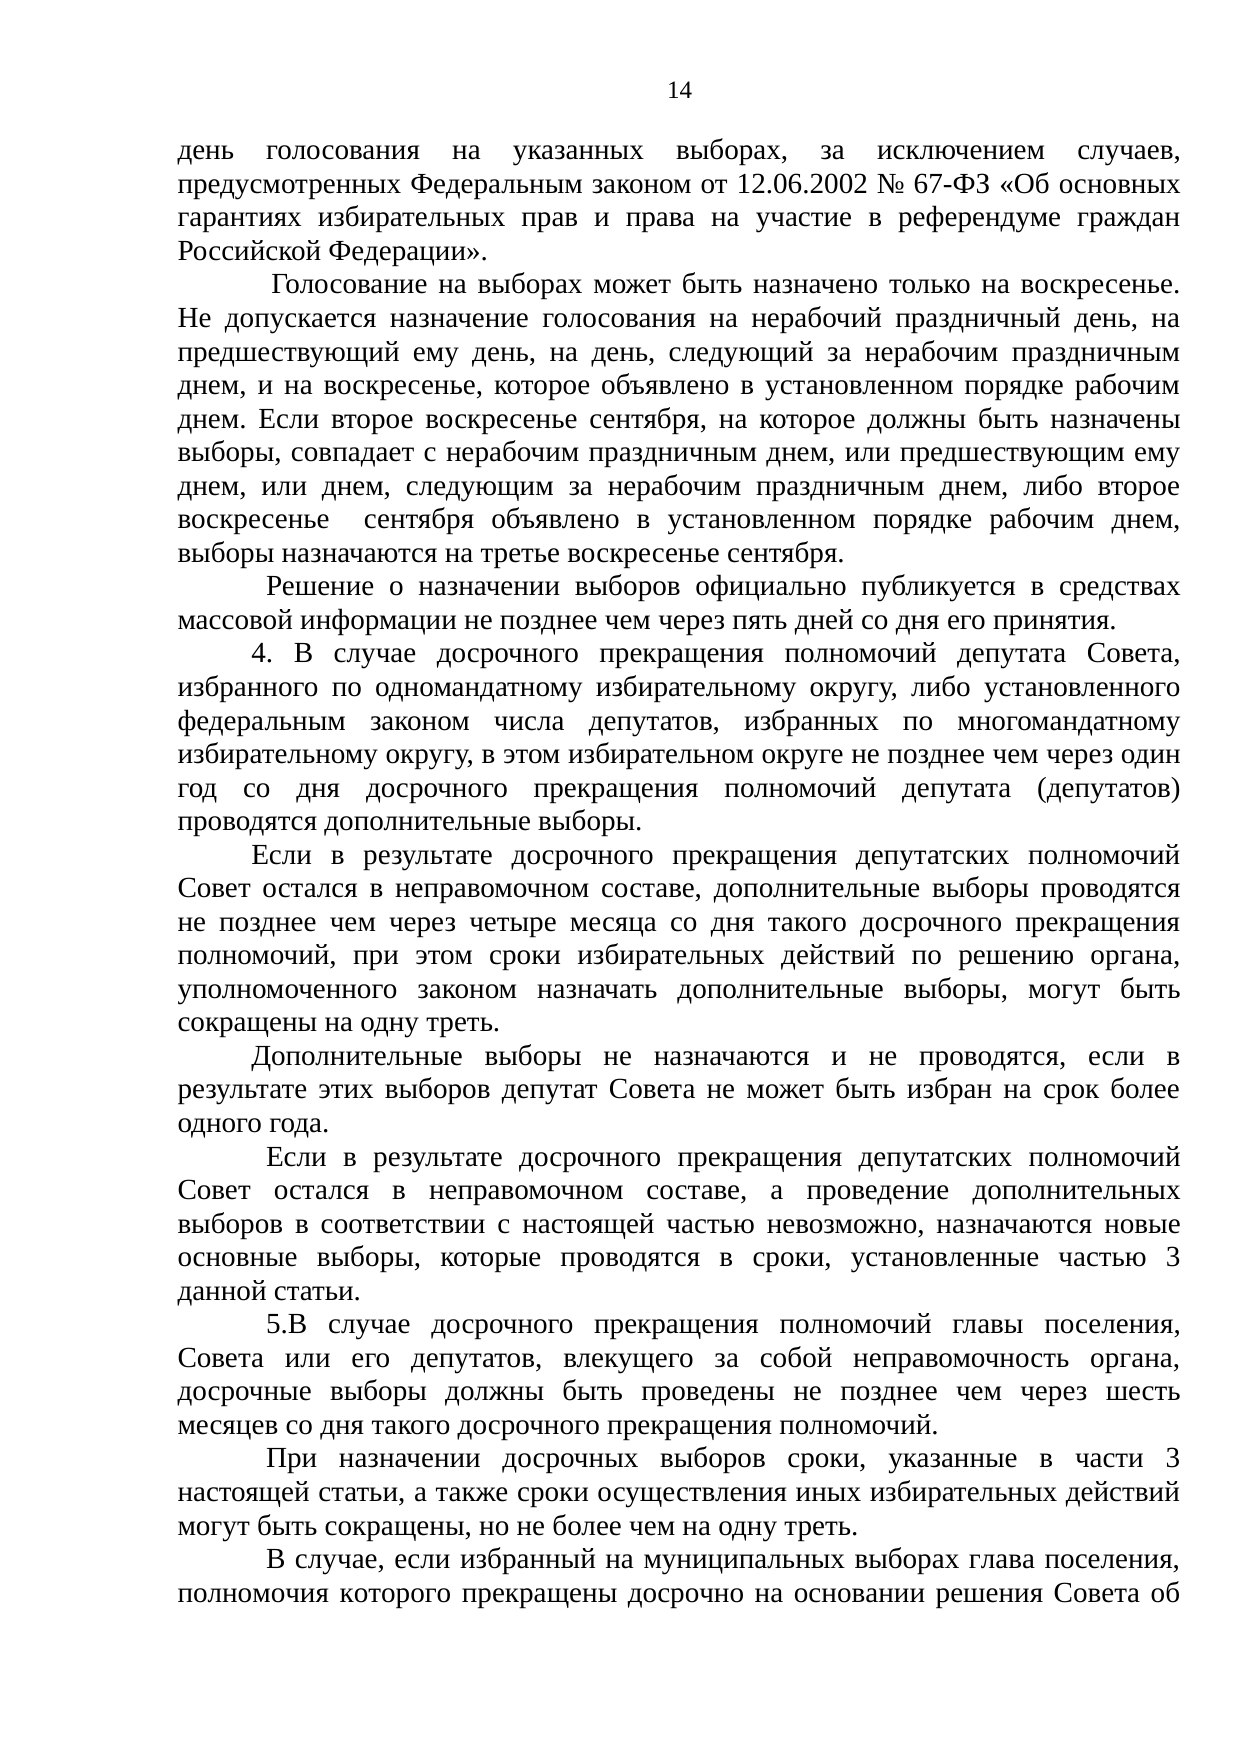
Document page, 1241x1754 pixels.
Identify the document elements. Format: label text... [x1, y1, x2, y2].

text Голосование на выборах может быть назначено только на воскресенье. Не допускается назначение голосования на нерабочий праздничный день, на предшествующий ему день, на день, следующий за нерабочим праздничным днем, и на воскресенье, которое объявлено в установленном порядке рабочим днем. Если второе воскресенье сентября, на которое должны быть назначены выборы, совпадает с нерабочим праздничным днем, или предшествующим ему днем, или днем, следующим за нерабочим праздничным днем, либо второе воскресенье сентября объявлено в установленном порядке рабочим днем, выборы назначаются на третье воскресенье сентября. [177, 267, 1181, 568]
text 5.В случае досрочного прекращения полномочий главы поселения, Совета или его депутатов, влекущего за собой неправомочность органа, досрочные выборы должны быть проведены не позднее чем через шесть месяцев со дня такого досрочного прекращения полномочий. [177, 1306, 1181, 1441]
text При назначении досрочных выборов сроки, указанные в части 3 настоящей статьи, а также сроки осуществления иных избирательных действий могут быть сокращены, но не более чем на одну треть. [177, 1441, 1181, 1541]
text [177, 1541, 1181, 1608]
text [177, 132, 1181, 267]
text 4. В случае досрочного прекращения полномочий депутата Совета, избранного по одномандатному избирательному округу, либо установленного федеральным законом числа депутатов, избранных по многомандатному избирательному округу, в этом избирательном округе не позднее чем через один год со дня досрочного прекращения полномочий депутата (депутатов) проводятся дополнительные выборы. [177, 636, 1181, 837]
text Дополнительные выборы не назначаются и не проводятся, если в результате этих выборов депутат Совета не может быть избран на срок более одного года. [177, 1038, 1181, 1139]
text Решение о назначении выборов официально публикуется в средствах массовой информации не позднее чем через пять дней со дня его принятия. [177, 568, 1181, 636]
text Если в результате досрочного прекращения депутатских полномочий Совет остался в неправомочном составе, дополнительные выборы проводятся не позднее чем через четыре месяца со дня такого досрочного прекращения полномочий, при этом сроки избирательных действий по решению органа, уполномоченного законом назначать дополнительные выборы, могут быть сокращены на одну треть. [177, 837, 1181, 1038]
text Если в результате досрочного прекращения депутатских полномочий Совет остался в неправомочном составе, а проведение дополнительных выборов в соответствии с настоящей частью невозможно, назначаются новые основные выборы, которые проводятся в сроки, установленные частью 3 данной статьи. [177, 1139, 1181, 1306]
